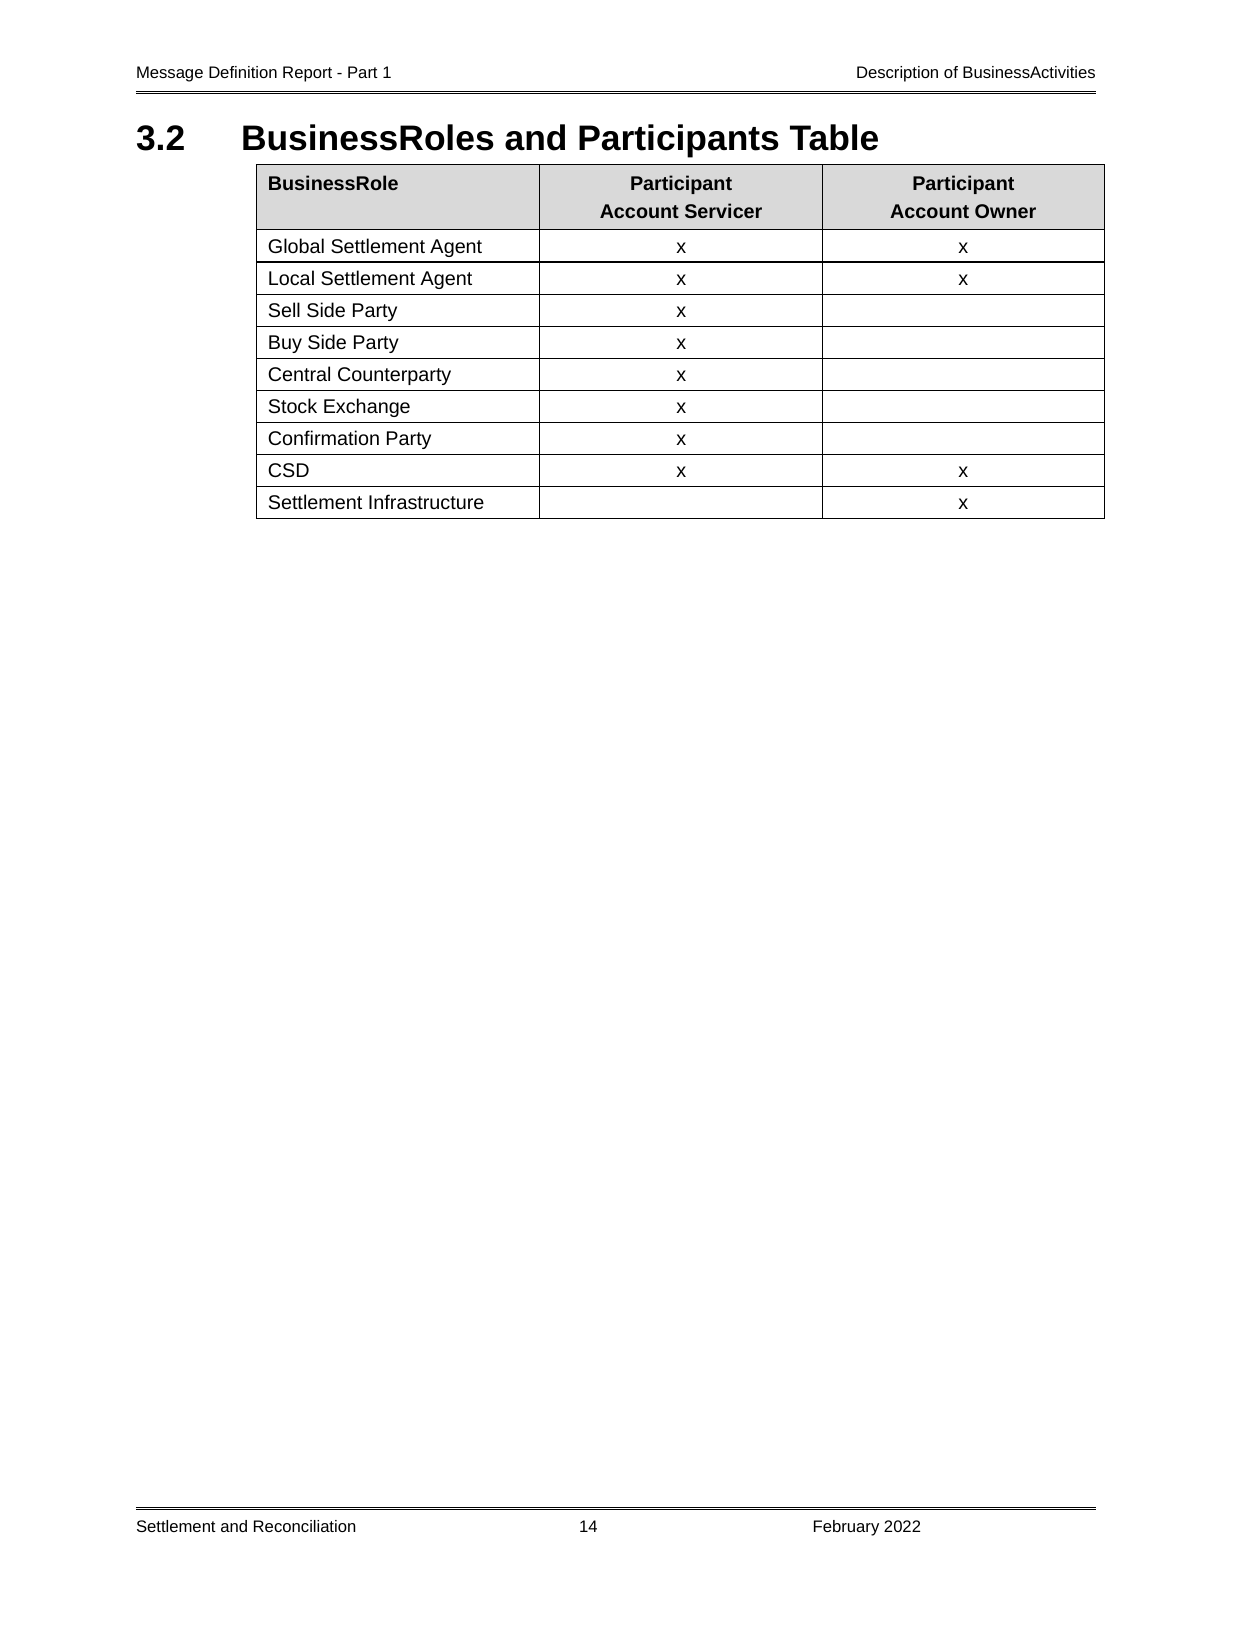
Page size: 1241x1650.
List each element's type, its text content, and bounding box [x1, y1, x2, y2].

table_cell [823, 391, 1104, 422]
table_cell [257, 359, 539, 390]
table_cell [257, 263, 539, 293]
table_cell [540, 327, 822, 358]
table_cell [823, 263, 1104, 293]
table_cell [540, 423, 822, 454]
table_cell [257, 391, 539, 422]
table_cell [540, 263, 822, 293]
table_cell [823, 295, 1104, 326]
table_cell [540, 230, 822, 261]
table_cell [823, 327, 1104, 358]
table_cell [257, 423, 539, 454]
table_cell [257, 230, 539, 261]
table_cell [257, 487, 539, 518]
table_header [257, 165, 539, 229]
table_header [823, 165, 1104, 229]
subtitle BusinessRoles and Participants Table [136, 117, 1104, 158]
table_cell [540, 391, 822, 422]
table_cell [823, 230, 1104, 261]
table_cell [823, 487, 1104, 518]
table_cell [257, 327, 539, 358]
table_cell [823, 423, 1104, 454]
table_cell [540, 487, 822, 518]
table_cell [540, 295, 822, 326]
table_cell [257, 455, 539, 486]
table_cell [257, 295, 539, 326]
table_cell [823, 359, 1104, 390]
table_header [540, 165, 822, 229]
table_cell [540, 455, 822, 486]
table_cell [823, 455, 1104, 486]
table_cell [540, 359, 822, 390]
